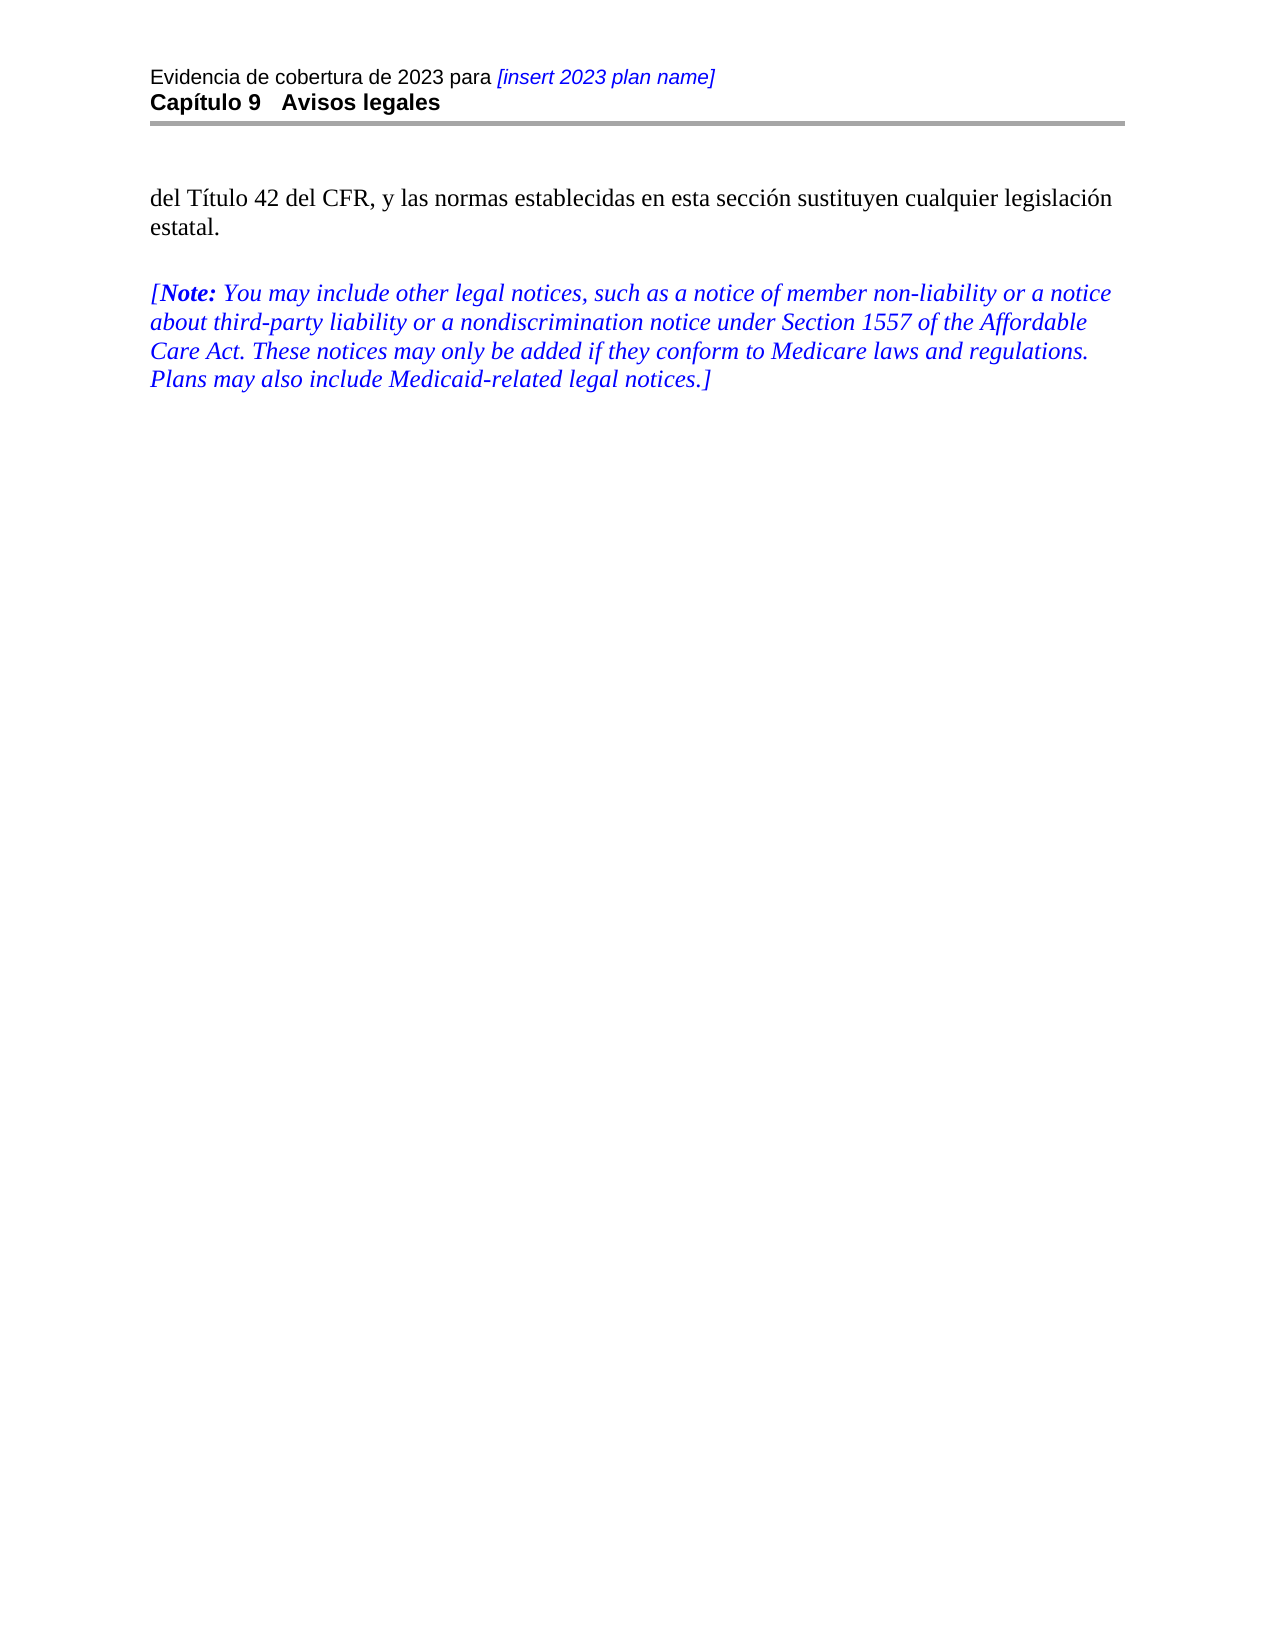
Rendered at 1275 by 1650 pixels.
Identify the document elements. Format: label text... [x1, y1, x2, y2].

text [Note: You may include other legal notices, such as a notice of member non-liability or a notice about third-party liability or a nondiscrimination notice under Section 1557 of the Affordable Care Act. These notices may only be added if they conform to Medicare laws and regulations. Plans may also include Medicaid-related legal notices.] [150, 278, 1125, 393]
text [150, 183, 1125, 241]
